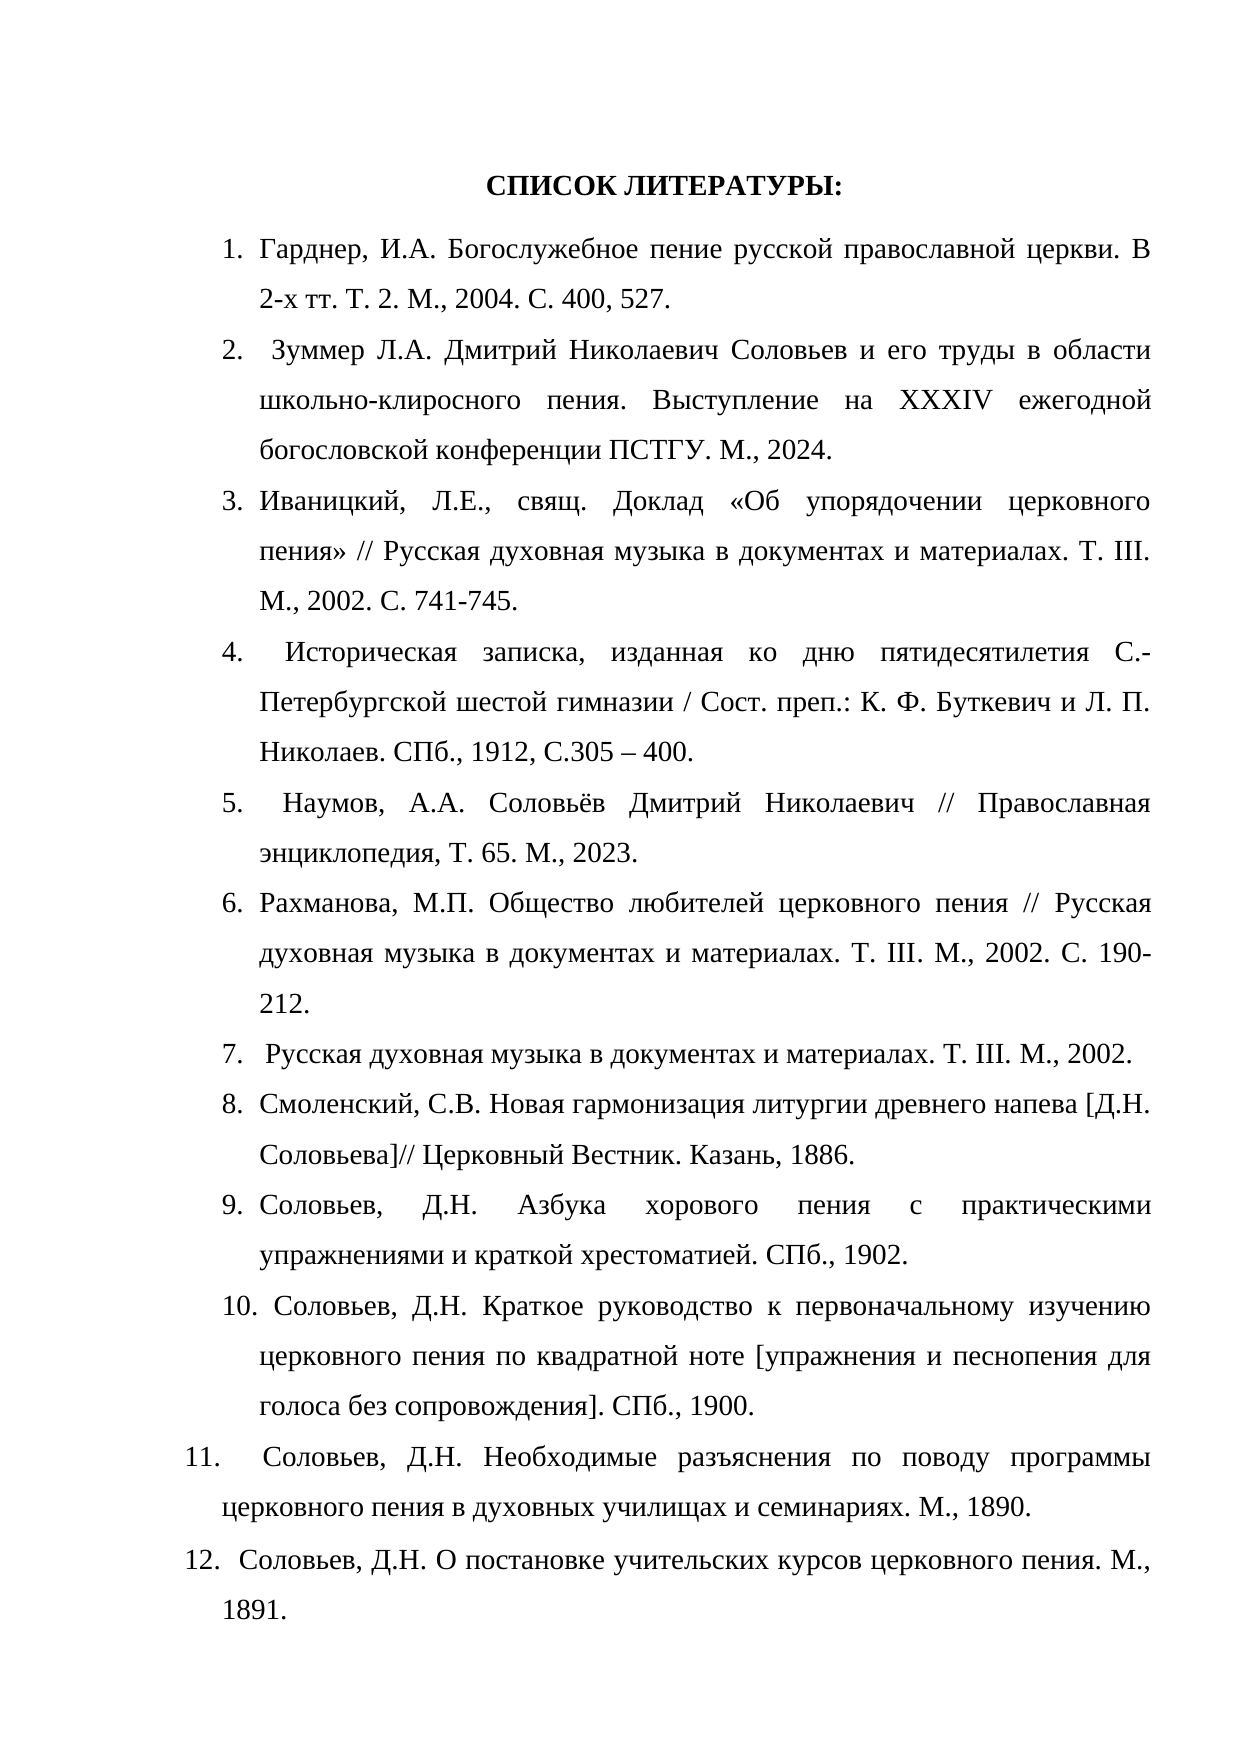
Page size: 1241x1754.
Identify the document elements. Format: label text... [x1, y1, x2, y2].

list Иваницкий, Л.Е., свящ. Доклад «Об упорядочении церковного пения» // Русская духовная музыка в документах и материалах. Т. III. М., 2002. С. 741-745. [222, 483, 1152, 617]
list Наумов, А.А. Соловьёв Дмитрий Николаевич // Православная энциклопедия, Т. 65. М., 2023. [222, 785, 1152, 868]
list Русская духовная музыка в документах и материалах. Т. III. М., 2002. [222, 1036, 1152, 1070]
list Рахманова, М.П. Общество любителей церковного пения // Русская духовная музыка в документах и материалах. Т. III. М., 2002. С. 190-212. [222, 885, 1152, 1019]
list Историческая записка, изданная ко дню пятидесятилетия С.-Петербургской шестой гимназии / Сост. преп.: К. Ф. Буткевич и Л. П. Николаев. СПб., 1912, С.305 – 400. [222, 634, 1152, 768]
list Соловьев, Д.Н. О постановке учительских курсов церковного пения. М., 1891. [184, 1542, 1152, 1626]
list Зуммер Л.А. Дмитрий Николаевич Соловьев и его труды в области школьно-клиросного пения. Выступление на XXXIV ежегодной богословской конференции ПСТГУ. М., 2024. [222, 332, 1152, 466]
list Соловьев, Д.Н. Необходимые разъяснения по поводу программы церковного пения в духовных училищах и семинариях. М., 1890. [184, 1439, 1152, 1523]
list Соловьев, Д.Н. Азбука хорового пения с практическими упражнениями и краткой хрестоматией. СПб., 1902. [222, 1187, 1152, 1271]
text СПИСОК ЛИТЕРАТУРЫ: [177, 118, 1152, 202]
list Смоленский, С.В. Новая гармонизация литургии древнего напева [Д.Н. Соловьева]// Церковный Вестник. Казань, 1886. [222, 1087, 1152, 1170]
list Гарднер, И.А. Богослужебное пение русской православной церкви. В 2-х тт. Т. 2. М., 2004. С. 400, 527. [222, 231, 1152, 315]
list Соловьев, Д.Н. Краткое руководство к первоначальному изучению церковного пения по квадратной ноте [упражнения и песнопения для голоса без сопровождения]. СПб., 1900. [222, 1288, 1152, 1422]
